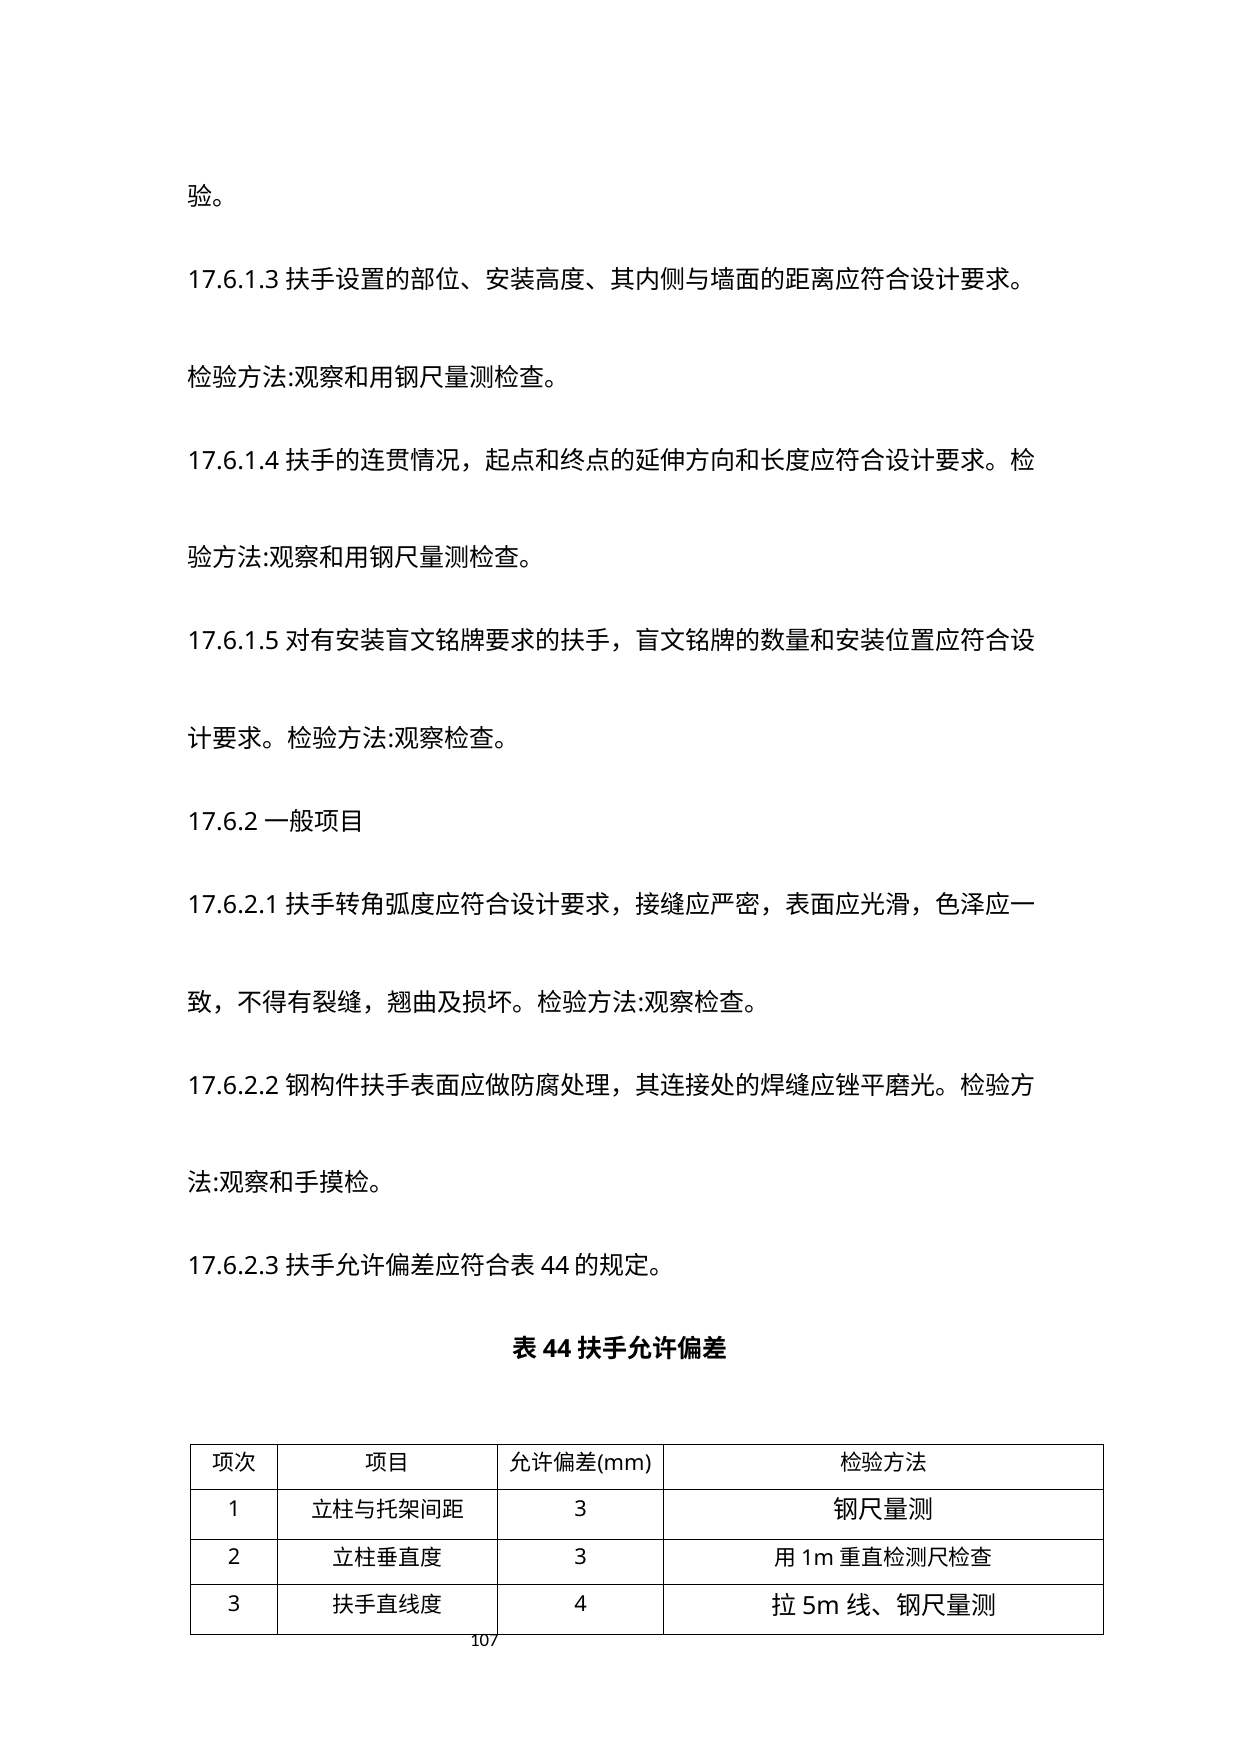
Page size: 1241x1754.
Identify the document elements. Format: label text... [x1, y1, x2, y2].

text 17.6.1.4 扶手的连贯情况，起点和终点的延伸方向和长度应符合设计要求。检验方法:观察和用钢尺量测检查。 [187, 426, 1053, 588]
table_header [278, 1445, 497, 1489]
text 17.6.1.3 扶手设置的部位、安装高度、其内侧与墙面的距离应符合设计要求。检验方法:观察和用钢尺量测检查。 [187, 245, 1053, 408]
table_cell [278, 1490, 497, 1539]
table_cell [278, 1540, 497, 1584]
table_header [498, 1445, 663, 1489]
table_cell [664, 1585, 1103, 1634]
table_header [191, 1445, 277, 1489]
text 17.6.1.5 对有安装盲文铭牌要求的扶手，盲文铭牌的数量和安装位置应符合设计要求。检验方法:观察检查。 [187, 606, 1053, 769]
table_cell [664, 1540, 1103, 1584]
text 17.6.2.2 钢构件扶手表面应做防腐处理，其连接处的焊缝应锉平磨光。检验方法:观察和手摸检。 [187, 1051, 1053, 1213]
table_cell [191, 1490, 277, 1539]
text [187, 162, 1053, 227]
text 17.6.2.1 扶手转角弧度应符合设计要求，接缝应严密，表面应光滑，色泽应一致，不得有裂缝，翘曲及损坏。检验方法:观察检查。 [187, 870, 1053, 1033]
text 17.6.2.3 扶手允许偏差应符合表44的规定。 [187, 1231, 1053, 1296]
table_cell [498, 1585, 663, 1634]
text 表44 扶手允许偏差 [187, 1314, 1053, 1379]
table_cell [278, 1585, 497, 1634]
text 17.6.2 一般项目 [187, 787, 1053, 852]
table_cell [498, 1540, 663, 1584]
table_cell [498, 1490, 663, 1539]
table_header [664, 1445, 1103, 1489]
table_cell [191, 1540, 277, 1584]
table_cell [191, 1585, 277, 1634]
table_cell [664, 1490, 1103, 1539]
